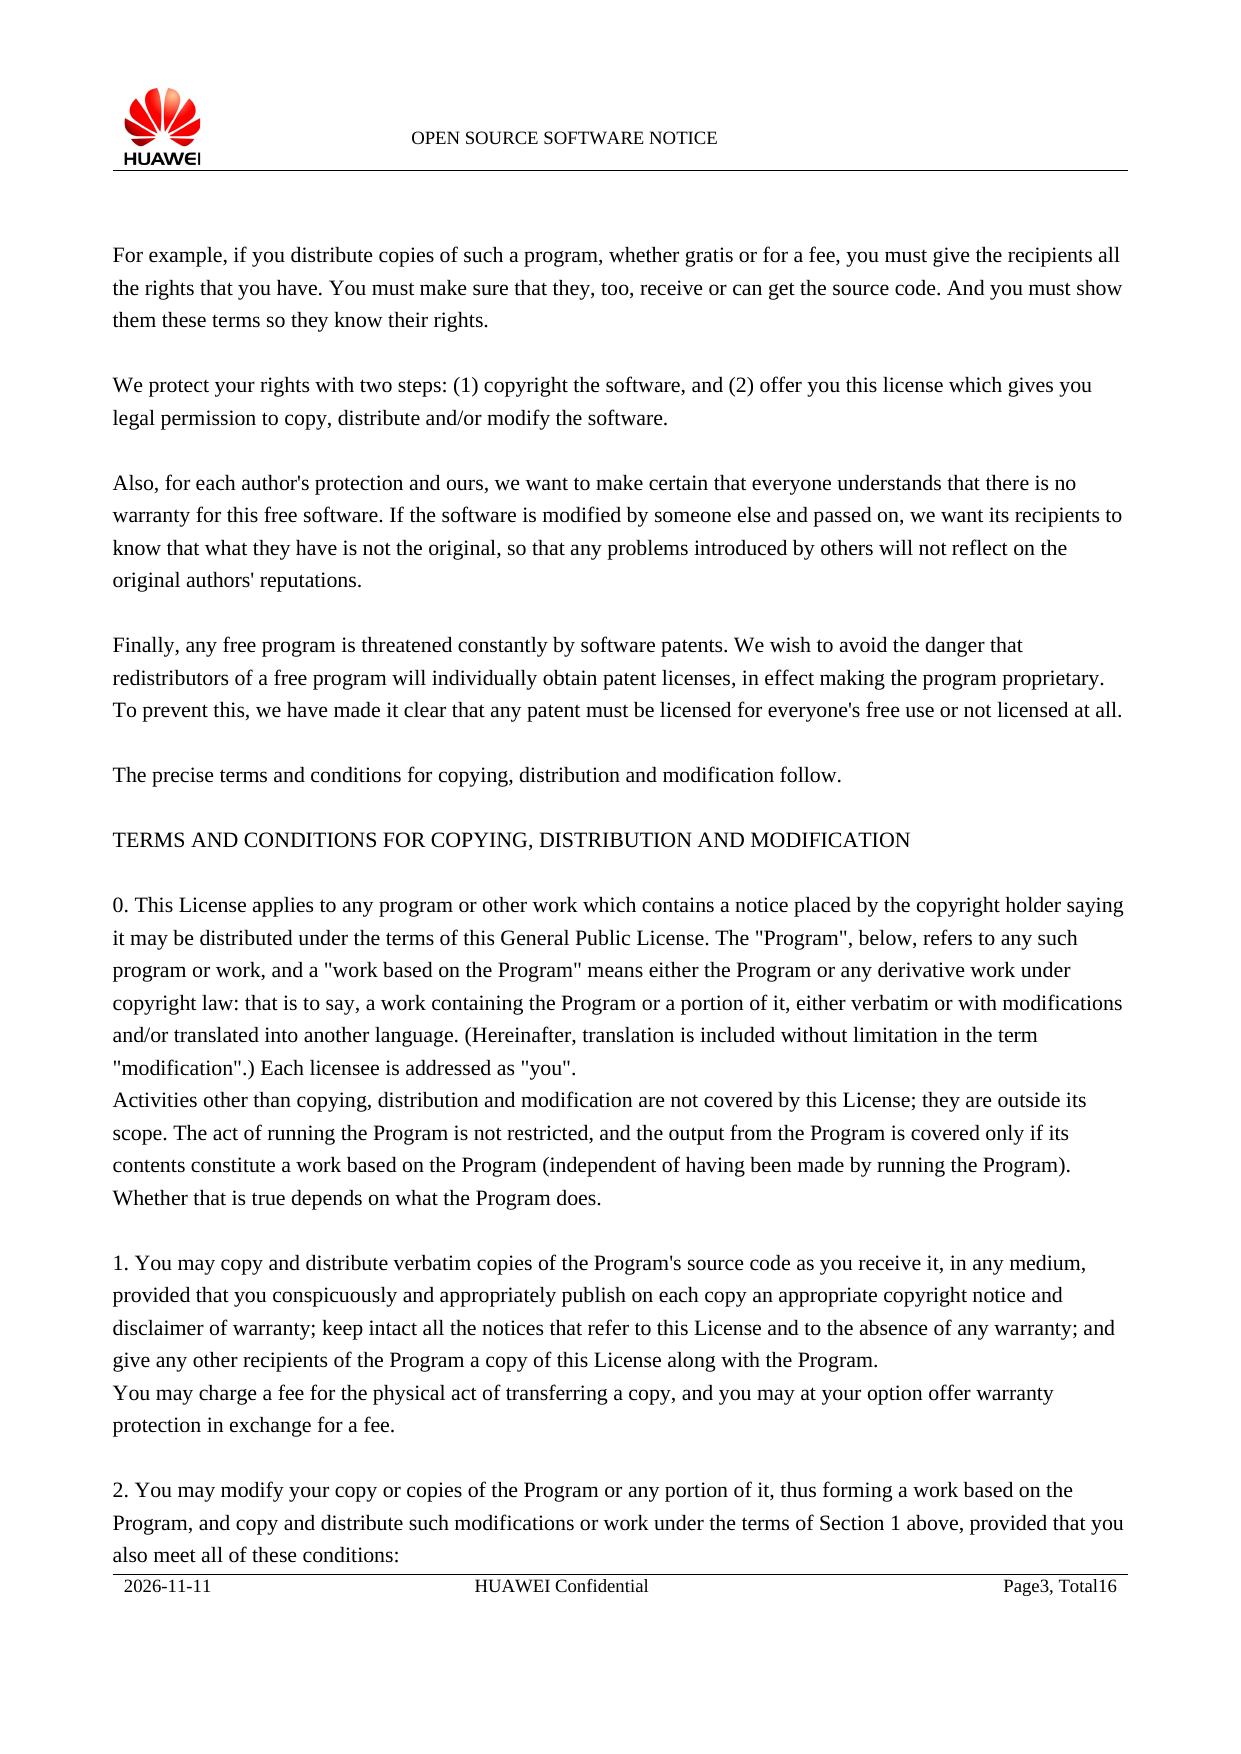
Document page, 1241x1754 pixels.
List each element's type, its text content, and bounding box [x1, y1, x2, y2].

picture [124, 88, 201, 165]
